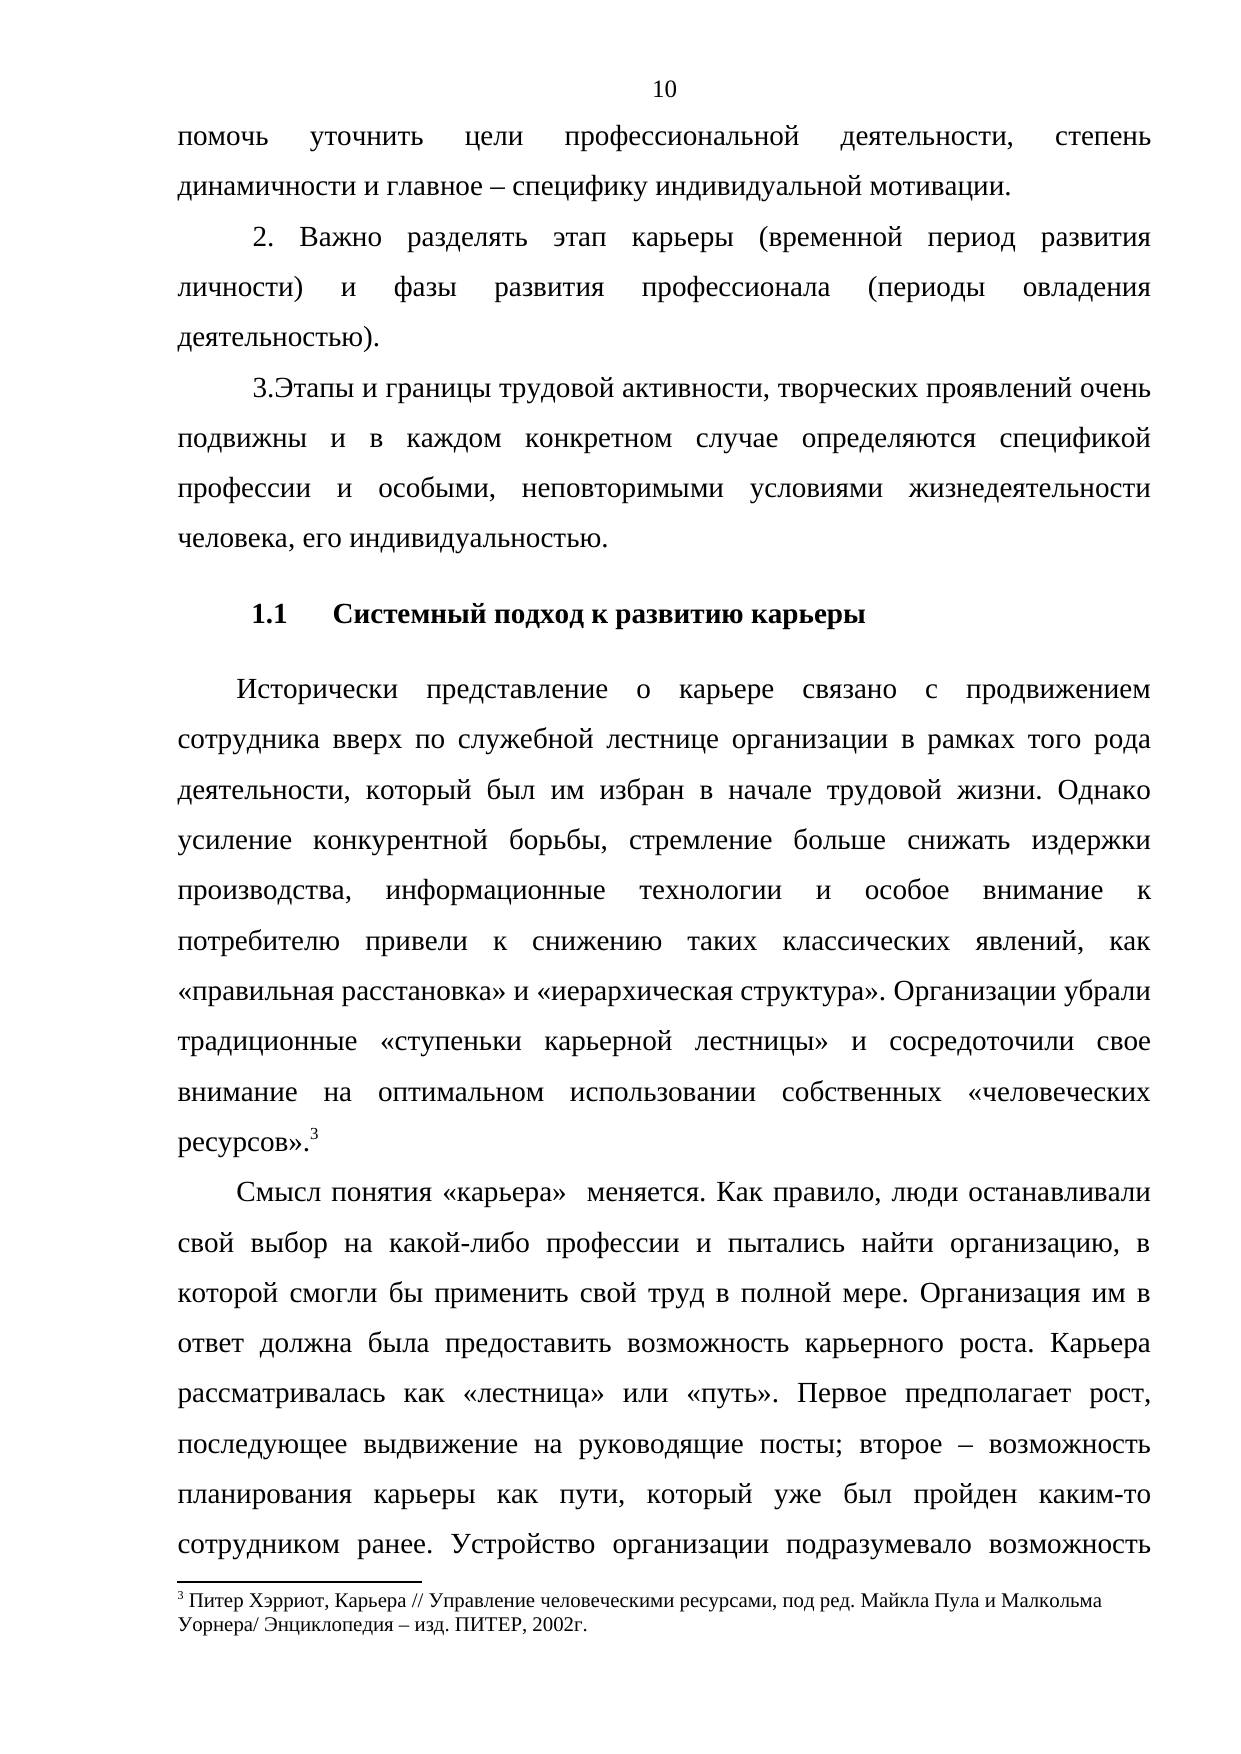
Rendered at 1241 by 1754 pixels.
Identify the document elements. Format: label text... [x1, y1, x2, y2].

text 3.Этапы и границы трудовой активности, творческих проявлений очень подвижны и в каждом конкретном случае определяются спецификой профессии и особыми, неповторимыми условиями жизнедеятельности человека, его индивидуальностью. [177, 370, 1152, 554]
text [177, 1174, 1152, 1560]
text Исторически представление о карьере связано с продвижением сотрудника вверх по служебной лестнице организации в рамках того рода деятельности, который был им избран в начале трудовой жизни. Однако усиление конкурентной борьбы, стремление больше снижать издержки производства, информационные технологии и особое внимание к потребителю привели к снижению таких классических явлений, как «правильная расстановка» и «иерархическая структура». Организации убрали традиционные «ступеньки карьерной лестницы» и сосредоточили свое внимание на оптимальном использовании собственных «человеческих ресурсов». [177, 671, 1152, 1158]
subtitle Системный подход к развитию карьеры [177, 596, 1152, 629]
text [177, 118, 1152, 202]
text 2. Важно разделять этап карьеры (временной период развития личности) и фазы развития профессионала (периоды овладения деятельностью). [177, 219, 1152, 353]
